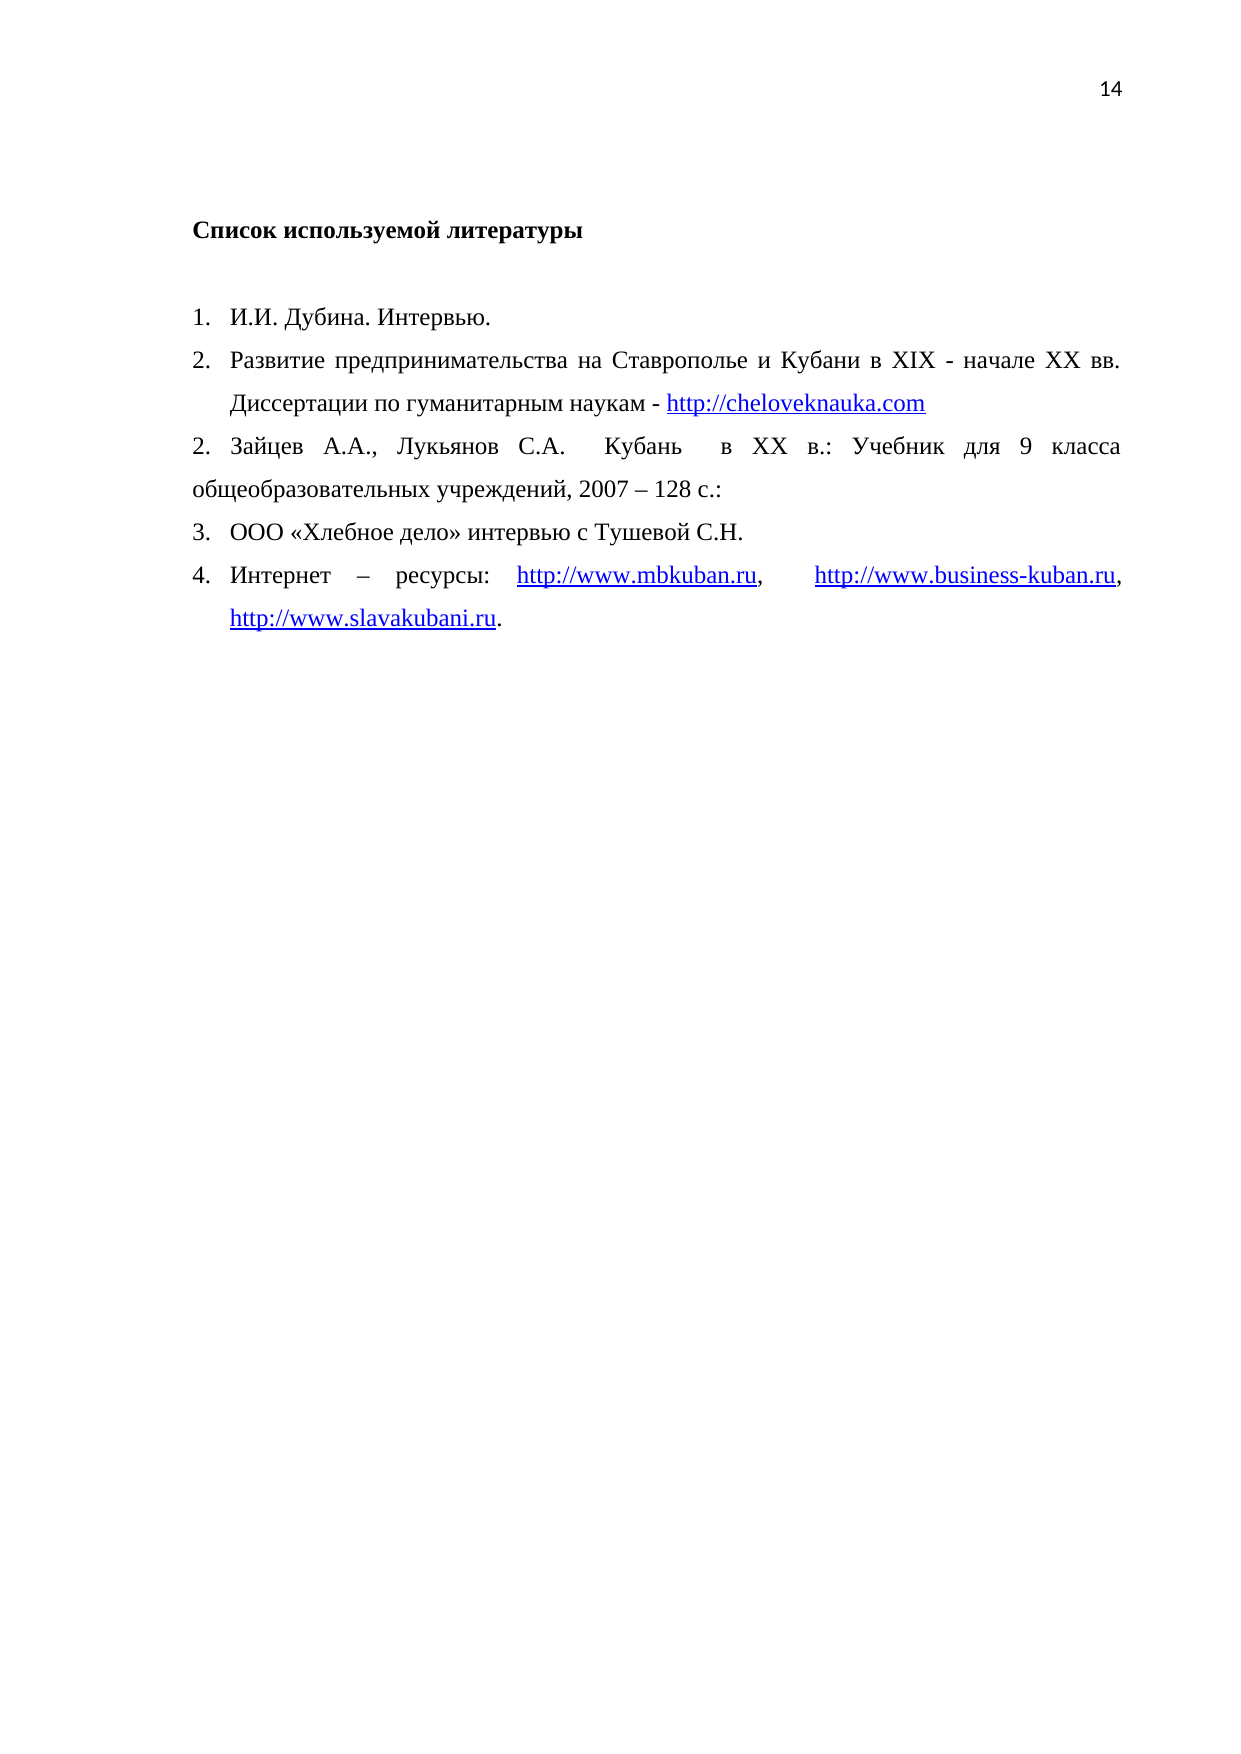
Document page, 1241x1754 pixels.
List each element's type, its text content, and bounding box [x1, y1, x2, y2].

text Список используемой литературы [118, 215, 1122, 244]
list И.И. Дубина. Интервью. [192, 302, 1122, 330]
list Развитие предпринимательства на Ставрополье и Кубани в ХIХ - начале ХХ вв. Диссертации по гуманитарным наукам - http://cheloveknauka.com [192, 345, 1122, 417]
list Интернет – ресурсы: http://www.mbkuban.ru, http://www.business-kuban.ru, http://www.slavakubani.ru. [192, 560, 1122, 632]
list ООО «Хлебное дело» интервью с Тушевой С.Н. [192, 517, 1122, 546]
text 2. Зайцев А.А., Лукьянов С.А. Кубань в ХХ в.: Учебник для 9 класса общеобразовательных учреждений, 2007 – 128 с.: [192, 431, 1122, 503]
